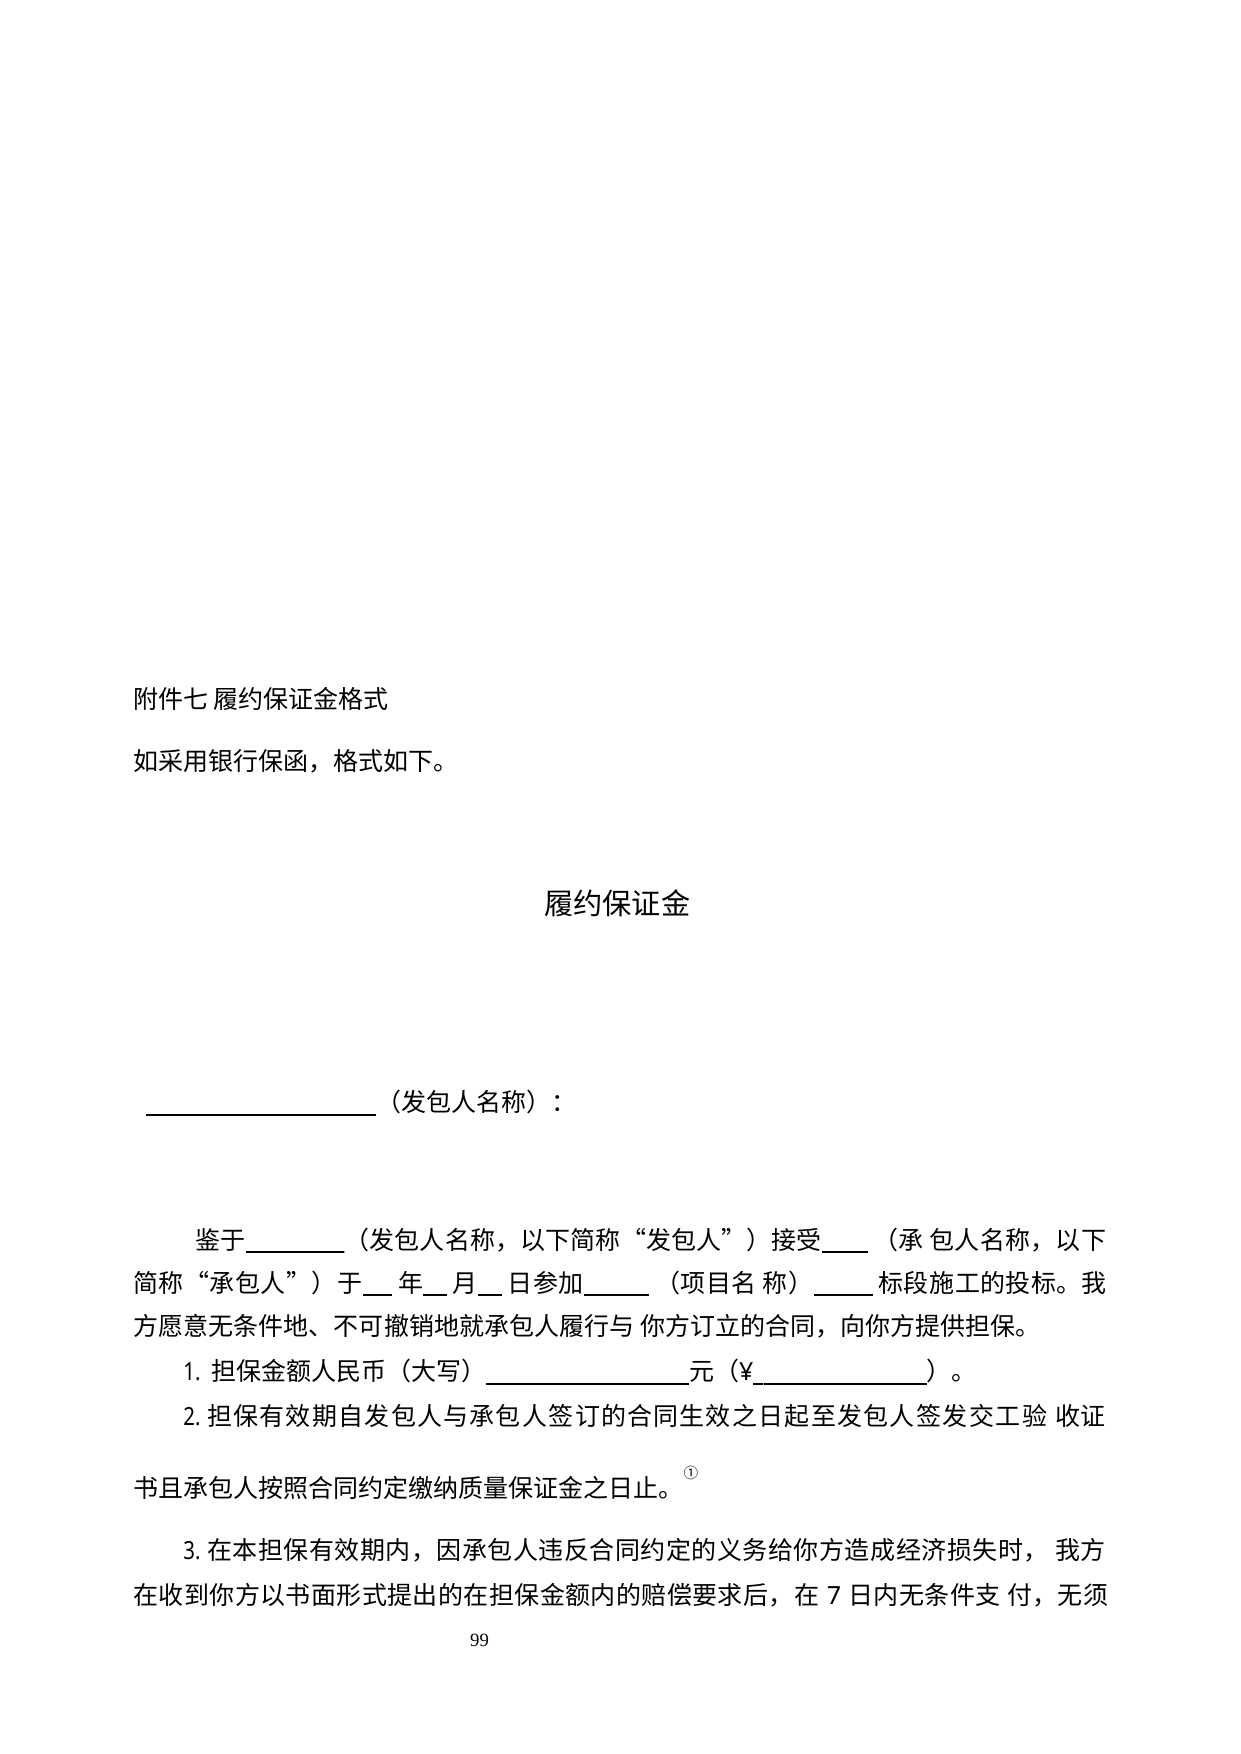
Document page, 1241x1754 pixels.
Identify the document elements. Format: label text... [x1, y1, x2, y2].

text 2. 担保有效期自发包人与承包人签订的合同生效之日起至发包人签发交工验 收证书且承包人按照合同约定缴纳质量保证金之日止。① [133, 1394, 1107, 1523]
text 附件七 履约保证金格式 [133, 655, 1130, 735]
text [133, 1529, 1109, 1613]
text 如采用银行保函，格式如下。 [133, 739, 1124, 779]
text （发包人名称）： [146, 1059, 1124, 1138]
text 1. 担保金额人民币（大写） 元（¥ ）。 [183, 1350, 1124, 1390]
text 履约保证金 [508, 860, 726, 939]
text 鉴于 （发包人名称，以下简称“发包人”）接受 （承 包人名称，以下简称“承包人”）于 年 月 日参加 （项目名 称） 标段施工的投标。我方愿意无条件地、不可撤销地就承包人履行与 你方订立的合同，向你方提供担保。 [133, 1218, 1107, 1344]
